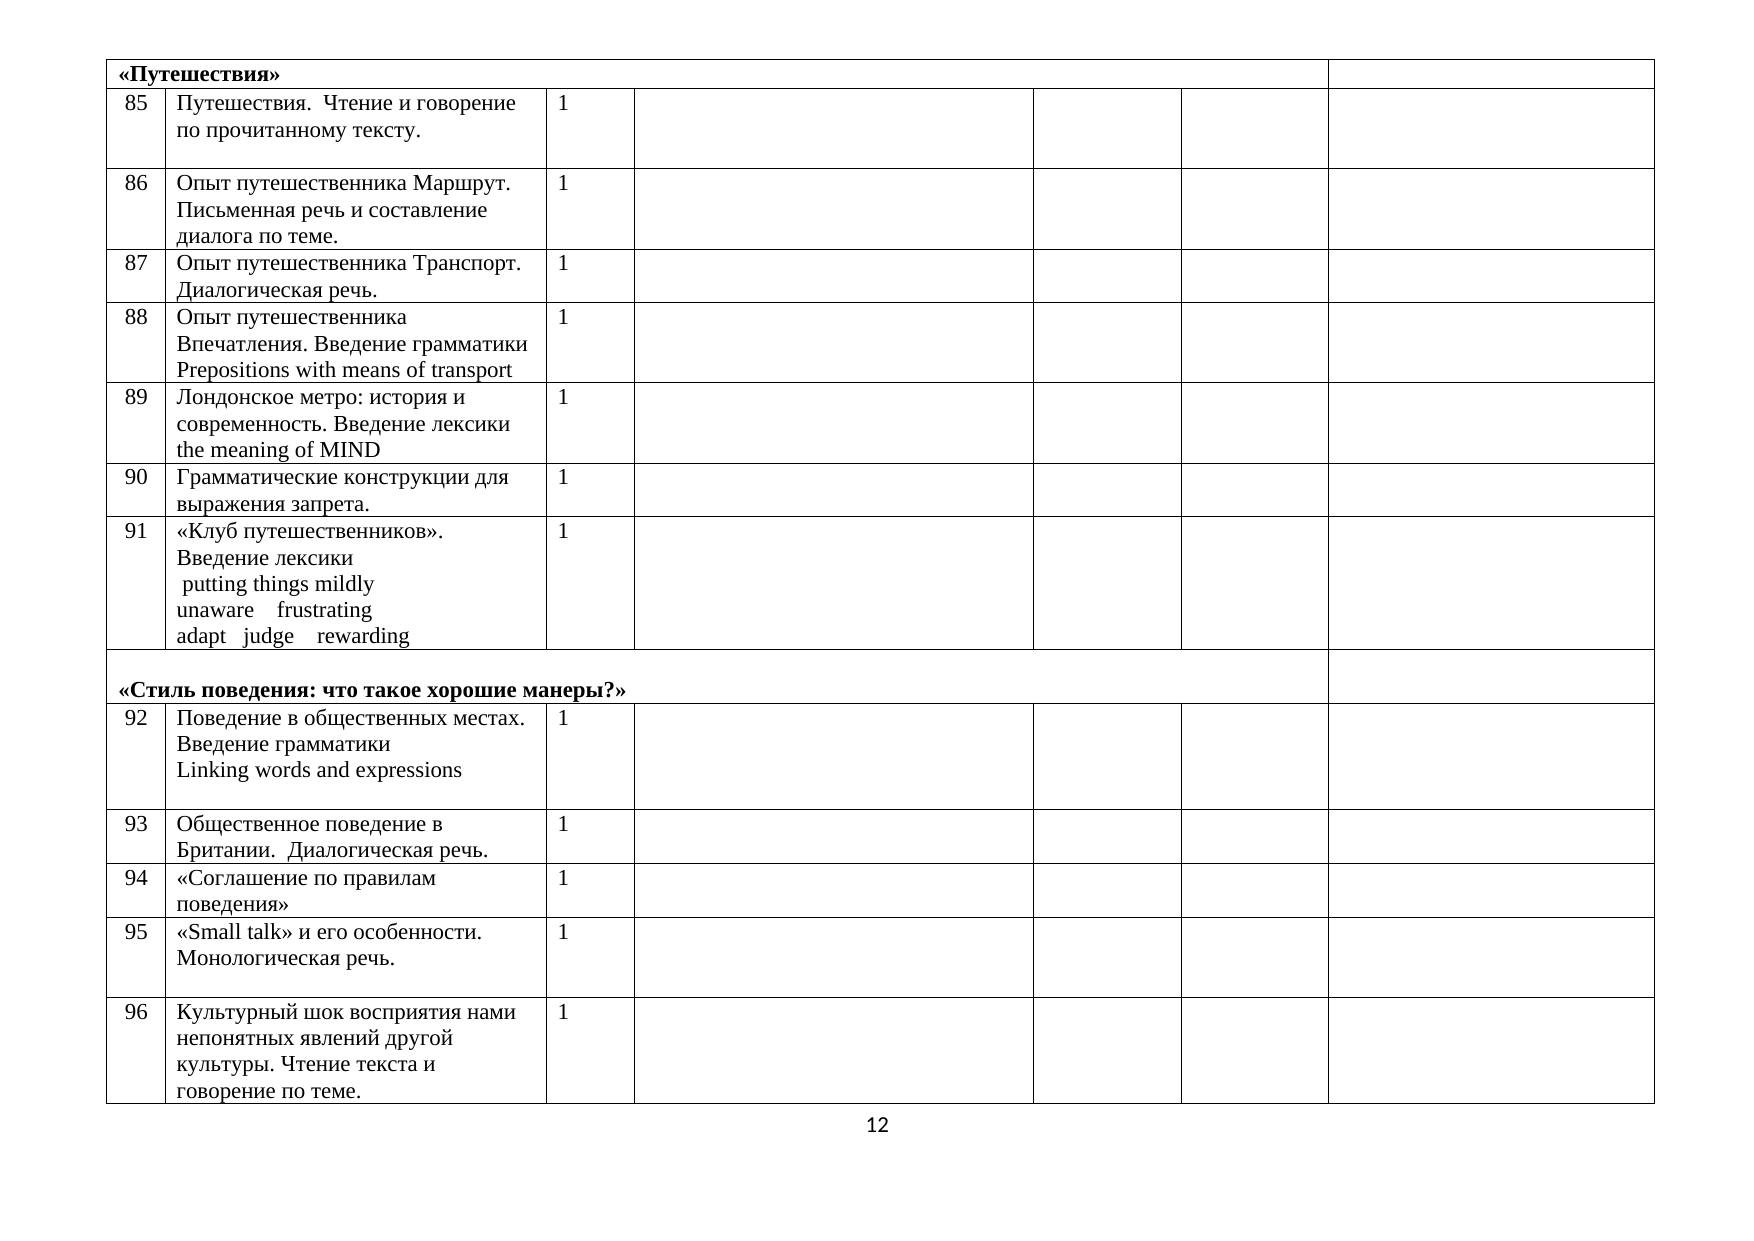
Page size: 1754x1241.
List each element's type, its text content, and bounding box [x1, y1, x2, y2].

table_cell Грамматические конструкции для выражения запрета. [166, 464, 546, 516]
table_cell [1182, 250, 1328, 302]
table_cell [1329, 464, 1654, 516]
table_cell Путешествия. Чтение и говорение по прочитанному тексту. [166, 89, 546, 168]
table_cell [635, 464, 1033, 516]
table_cell [1034, 998, 1181, 1103]
table_cell [1034, 169, 1181, 248]
table_cell 88 [107, 303, 165, 382]
table_cell «Соглашение по правилам поведения» [166, 864, 546, 917]
table_cell 1 [547, 998, 634, 1103]
table_cell [1182, 169, 1328, 248]
table_cell [1034, 704, 1181, 809]
table_cell [635, 704, 1033, 809]
table_cell [1034, 89, 1181, 168]
table_cell [1034, 810, 1181, 863]
table_cell [1182, 864, 1328, 917]
table_cell [635, 169, 1033, 248]
table_cell 1 [547, 303, 634, 382]
table_cell [1034, 464, 1181, 516]
table_cell 1 [547, 464, 634, 516]
table_cell 85 [107, 89, 165, 168]
table_cell [1329, 383, 1654, 462]
table_cell 89 [107, 383, 165, 462]
table_cell 96 [107, 998, 165, 1103]
table_cell Общественное поведение в Британии. Диалогическая речь. [166, 810, 546, 863]
table_cell [1034, 250, 1181, 302]
table_cell [635, 810, 1033, 863]
table_cell [1329, 517, 1654, 649]
table_cell Опыт путешественника Маршрут. Письменная речь и составление диалога по теме. [166, 169, 546, 248]
table_cell [1182, 918, 1328, 997]
table_cell [635, 998, 1033, 1103]
table_cell 1 [547, 383, 634, 462]
table_cell 1 [547, 810, 634, 863]
table_cell [1329, 810, 1654, 863]
table_cell [1034, 383, 1181, 462]
table_cell «Путешествия» [107, 60, 1328, 88]
table_cell [1329, 650, 1654, 703]
table_cell [1182, 89, 1328, 168]
table_cell 87 [107, 250, 165, 302]
table_cell [1034, 303, 1181, 382]
table_cell [1182, 464, 1328, 516]
table_cell 1 [547, 89, 634, 168]
table_cell 1 [547, 169, 634, 248]
table_cell 92 [107, 704, 165, 809]
table_cell 93 [107, 810, 165, 863]
table_cell [635, 918, 1033, 997]
table_cell [1329, 864, 1654, 917]
table_cell Поведение в общественных местах. Введение грамматики Linking words and expressions [166, 704, 546, 809]
table_cell [1329, 704, 1654, 809]
table_cell [1182, 517, 1328, 649]
table_cell [635, 89, 1033, 168]
table_cell 94 [107, 864, 165, 917]
table_cell [1182, 704, 1328, 809]
table_cell 90 [107, 464, 165, 516]
table_cell [1034, 517, 1181, 649]
table_cell [1182, 383, 1328, 462]
table_cell [1329, 998, 1654, 1103]
table_cell [1182, 810, 1328, 863]
table_cell «Клуб путешественников». Введение лексики putting things mildly unaware frustrating adapt judge rewarding [166, 517, 546, 649]
table_cell 95 [107, 918, 165, 997]
table_cell [1034, 918, 1181, 997]
table_cell Лондонское метро: история и современность. Введение лексики the meaning of MIND [166, 383, 546, 462]
table_cell 1 [547, 250, 634, 302]
table_cell [1329, 60, 1654, 88]
table_cell [635, 303, 1033, 382]
table_cell 1 [547, 918, 634, 997]
table_cell Культурный шок восприятия нами непонятных явлений другой культуры. Чтение текста и говорение по теме. [166, 998, 546, 1103]
table_cell [1182, 303, 1328, 382]
table_cell 91 [107, 517, 165, 649]
table_cell 1 [547, 704, 634, 809]
table_cell [1329, 303, 1654, 382]
table_cell 1 [547, 517, 634, 649]
table_cell [635, 250, 1033, 302]
table_cell [1329, 89, 1654, 168]
table_cell «Small talk» и его особенности. Монологическая речь. [166, 918, 546, 997]
table_cell [1182, 998, 1328, 1103]
table_cell Опыт путешественника Транспорт. Диалогическая речь. [166, 250, 546, 302]
table_cell [635, 383, 1033, 462]
table_cell [1034, 864, 1181, 917]
table_cell [1329, 918, 1654, 997]
table_cell [1329, 169, 1654, 248]
table_cell 1 [547, 864, 634, 917]
table_cell [635, 517, 1033, 649]
table_cell Опыт путешественника Впечатления. Введение грамматики Prepositions with means of transport [166, 303, 546, 382]
table_cell [635, 864, 1033, 917]
table_cell [1329, 250, 1654, 302]
table_cell «Стиль поведения: что такое хорошие манеры?» [107, 650, 1328, 703]
table_cell 86 [107, 169, 165, 248]
